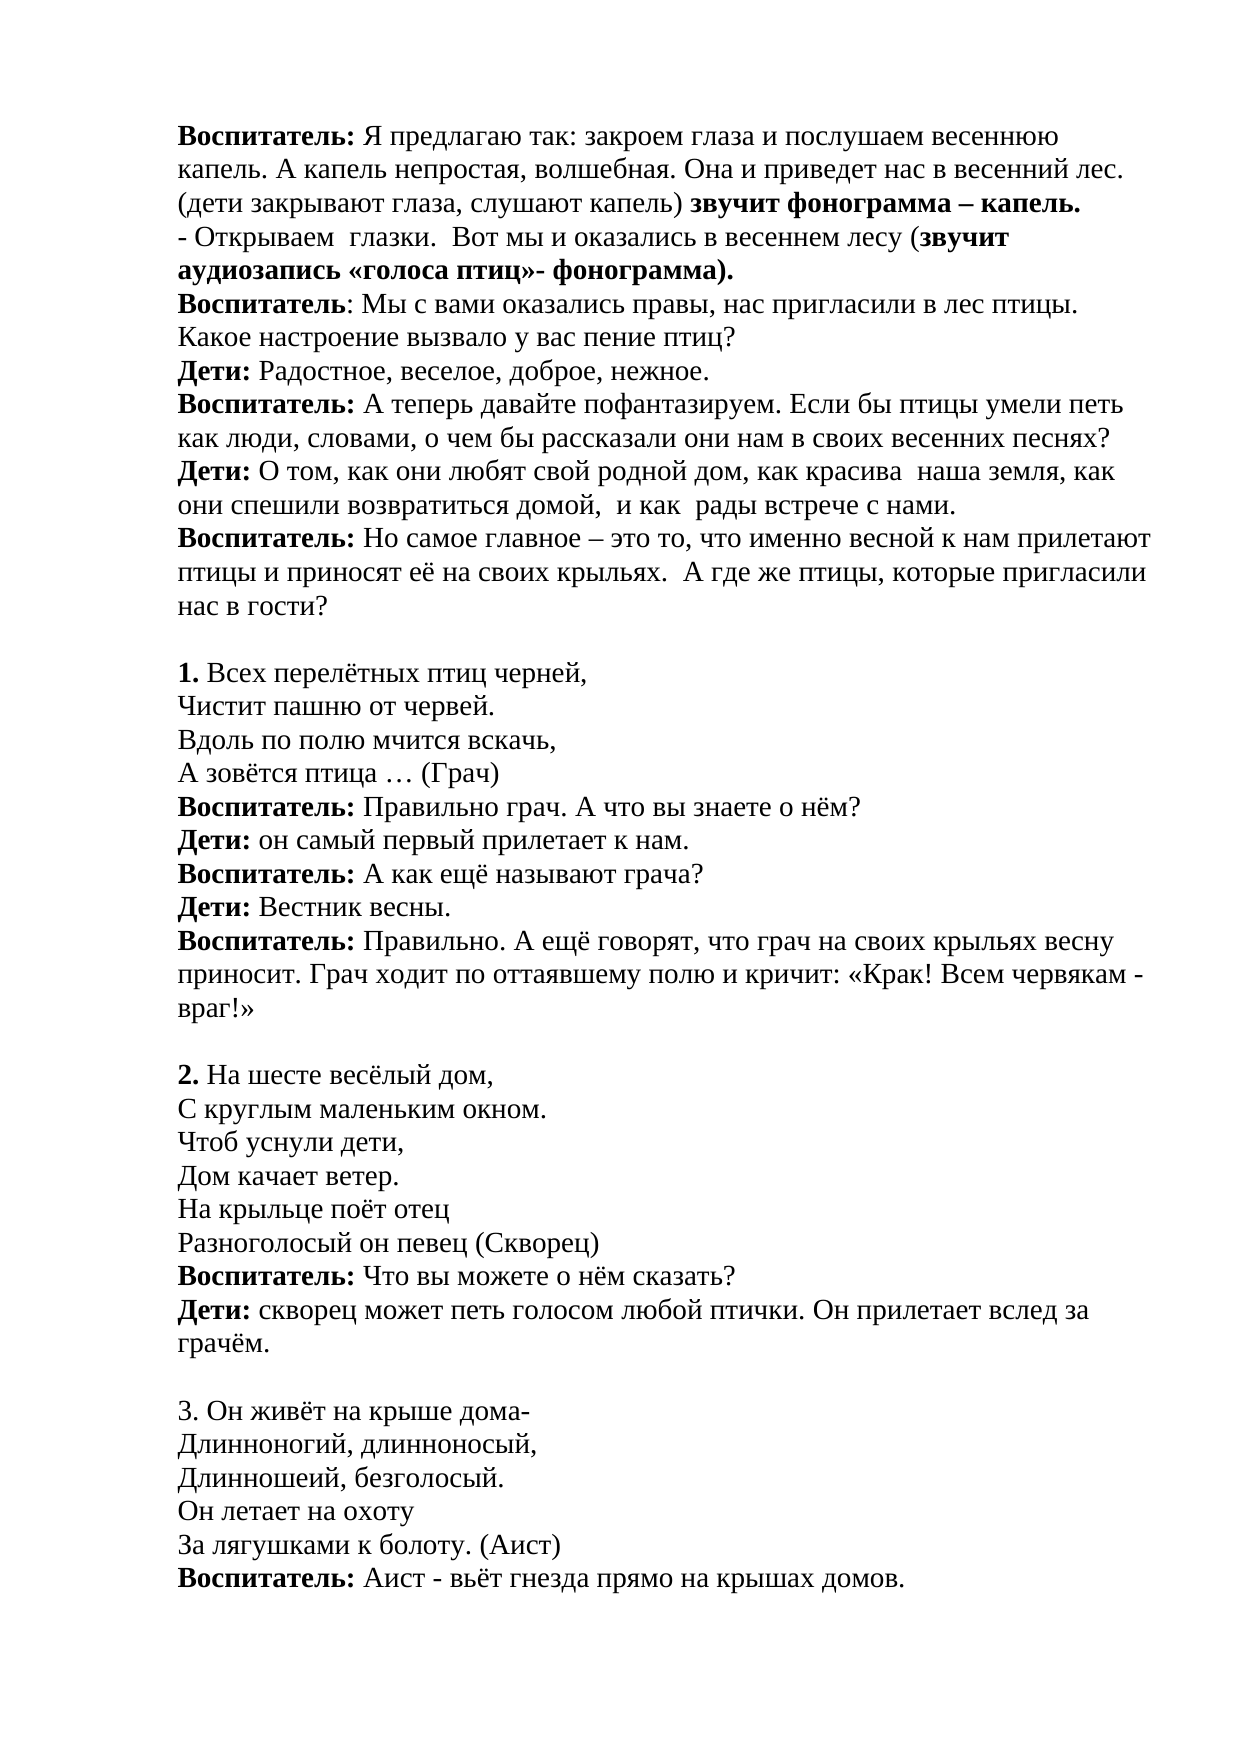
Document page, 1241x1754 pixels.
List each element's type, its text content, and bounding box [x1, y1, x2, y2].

text Воспитатель: А теперь давайте пофантазируем. Если бы птицы умели петь как люди, словами, о чем бы рассказали они нам в своих весенних песнях? [177, 386, 1152, 453]
text Воспитатель: Правильно грач. А что вы знаете о нём? [177, 789, 1152, 822]
text Длинношеий, безголосый. [177, 1460, 1152, 1493]
text Воспитатель: Мы с вами оказались правы, нас пригласили в лес птицы. [177, 286, 1152, 319]
text Дети: Вестник весны. [177, 889, 1152, 923]
text Дети: он самый первый прилетает к нам. [177, 822, 1152, 856]
text Дети: О том, как они любят свой родной дом, как красива наша земля, как они спешили возвратиться домой, и как рады встрече с нами. [177, 453, 1152, 521]
text Дети: скворец может петь голосом любой птички. Он прилетает вслед за грачём. [177, 1292, 1152, 1359]
text 3. Он живёт на крыше дома- [177, 1393, 1152, 1426]
text За лягушками к болоту. (Аист) [177, 1527, 1152, 1560]
text Он летает на охоту [177, 1493, 1152, 1527]
text Воспитатель: Я предлагаю так: закроем глаза и послушаем весеннюю капель. А капель непростая, волшебная. Она и приведет нас в весенний лес. (дети закрывают глаза, слушают капель) звучит фонограмма – капель. [177, 118, 1152, 219]
text Какое настроение вызвало у вас пение птиц? [177, 319, 1152, 353]
text - Открываем глазки. Вот мы и оказались в весеннем лесу (звучит аудиозапись «голоса птиц»- фонограмма). [177, 219, 1152, 286]
text С круглым маленьким окном. [177, 1091, 1152, 1124]
text Разноголосый он певец (Скворец) [177, 1225, 1152, 1258]
text Воспитатель: Что вы можете о нём сказать? [177, 1258, 1152, 1292]
text Дом качает ветер. [177, 1158, 1152, 1191]
text 2. На шесте весёлый дом, [177, 1057, 1152, 1091]
text Чистит пашню от червей. [177, 688, 1152, 722]
text На крыльце поёт отец [177, 1191, 1152, 1225]
text Длинноногий, длинноносый, [177, 1426, 1152, 1460]
text 1. Всех перелётных птиц черней, [177, 655, 1152, 688]
text Воспитатель: Но самое главное – это то, что именно весной к нам прилетают птицы и приносят её на своих крыльях. А где же птицы, которые пригласили нас в гости? [177, 521, 1152, 621]
text Вдоль по полю мчится вскачь, [177, 722, 1152, 755]
text Воспитатель: Аист - вьёт гнезда прямо на крышах домов. [177, 1560, 1152, 1594]
text А зовётся птица … (Грач) [177, 755, 1152, 789]
text Дети: Радостное, веселое, доброе, нежное. [177, 353, 1152, 386]
text Чтоб уснули дети, [177, 1124, 1152, 1158]
text Воспитатель: А как ещё называют грача? [177, 856, 1152, 889]
text Воспитатель: Правильно. А ещё говорят, что грач на своих крыльях весну приносит. Грач ходит по оттаявшему полю и кричит: «Крак! Всем червякам - враг!» [177, 923, 1152, 1024]
